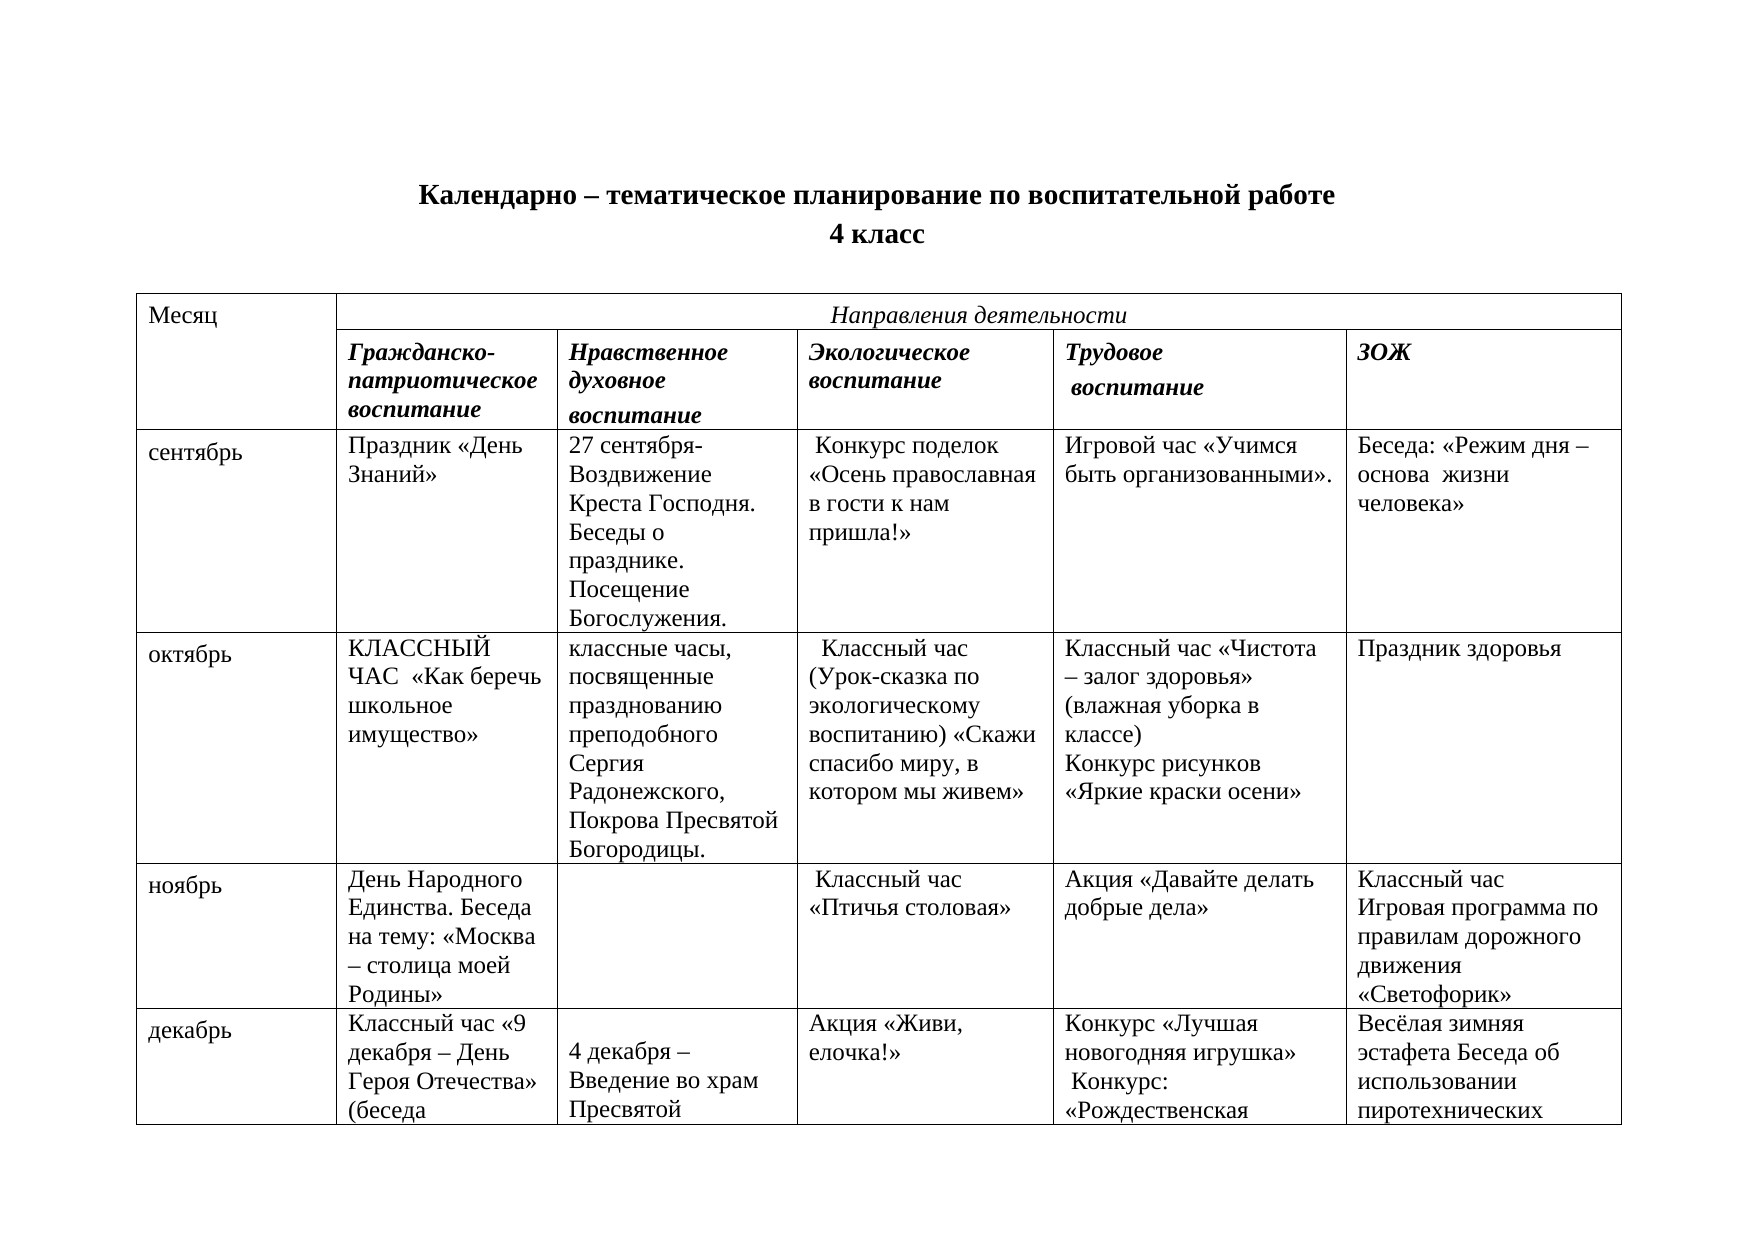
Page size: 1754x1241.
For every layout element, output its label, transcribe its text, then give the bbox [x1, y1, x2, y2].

table_cell ЗОЖ [1347, 330, 1621, 429]
table_cell Экологическое воспитание [798, 330, 1053, 429]
table_cell октябрь [137, 633, 336, 863]
table_cell Трудовое воспитание [1054, 330, 1346, 429]
table_cell Праздник здоровья [1347, 633, 1621, 863]
table_cell классные часы, посвященные празднованию преподобного Сергия Радонежского, Покрова Пресвятой Богородицы. [558, 633, 797, 863]
table_header Месяц [137, 294, 336, 429]
table_cell Беседа: «Режим дня – основа жизни человека» [1347, 430, 1621, 632]
table_cell День Народного Единства. Беседа на тему: «Москва – столица моей Родины» [337, 864, 557, 1007]
table_cell Классный час Игровая программа по правилам дорожного движения «Светофорик» [1347, 864, 1621, 1007]
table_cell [1347, 1009, 1621, 1123]
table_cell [337, 1009, 557, 1123]
table_cell [558, 864, 797, 1007]
table_cell Нравственное духовное воспитание [558, 330, 797, 429]
table_cell Классный час «Чистота – залог здоровья» (влажная уборка в классе) Конкурс рисунков «Яркие краски осени» [1054, 633, 1346, 863]
table_cell декабрь [137, 1009, 336, 1123]
table_cell Акция «Давайте делать добрые дела» [1054, 864, 1346, 1007]
text Календарно – тематическое планирование по воспитательной работе [118, 177, 1636, 211]
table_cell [1054, 1009, 1346, 1123]
table_cell ноябрь [137, 864, 336, 1007]
table_cell Классный час «Птичья столовая» [798, 864, 1053, 1007]
table_cell Игровой час «Учимся быть организованными». [1054, 430, 1346, 632]
text 4 класс [118, 216, 1636, 249]
table_cell 27 сентября-Воздвижение Креста Господня. Беседы о празднике. Посещение Богослужения. [558, 430, 797, 632]
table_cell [798, 1009, 1053, 1123]
table_cell Конкурс поделок «Осень православная в гости к нам пришла!» [798, 430, 1053, 632]
table_header Направления деятельности [337, 294, 1621, 329]
table_cell Праздник «День Знаний» [337, 430, 557, 632]
table_cell КЛАССНЫЙ ЧАС «Как беречь школьное имущество» [337, 633, 557, 863]
table_cell Классный час (Урок-сказка по экологическому воспитанию) «Скажи спасибо миру, в котором мы живем» [798, 633, 1053, 863]
table_cell Гражданско-патриотическое воспитание [337, 330, 557, 429]
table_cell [558, 1009, 797, 1123]
table_cell сентябрь [137, 430, 336, 632]
